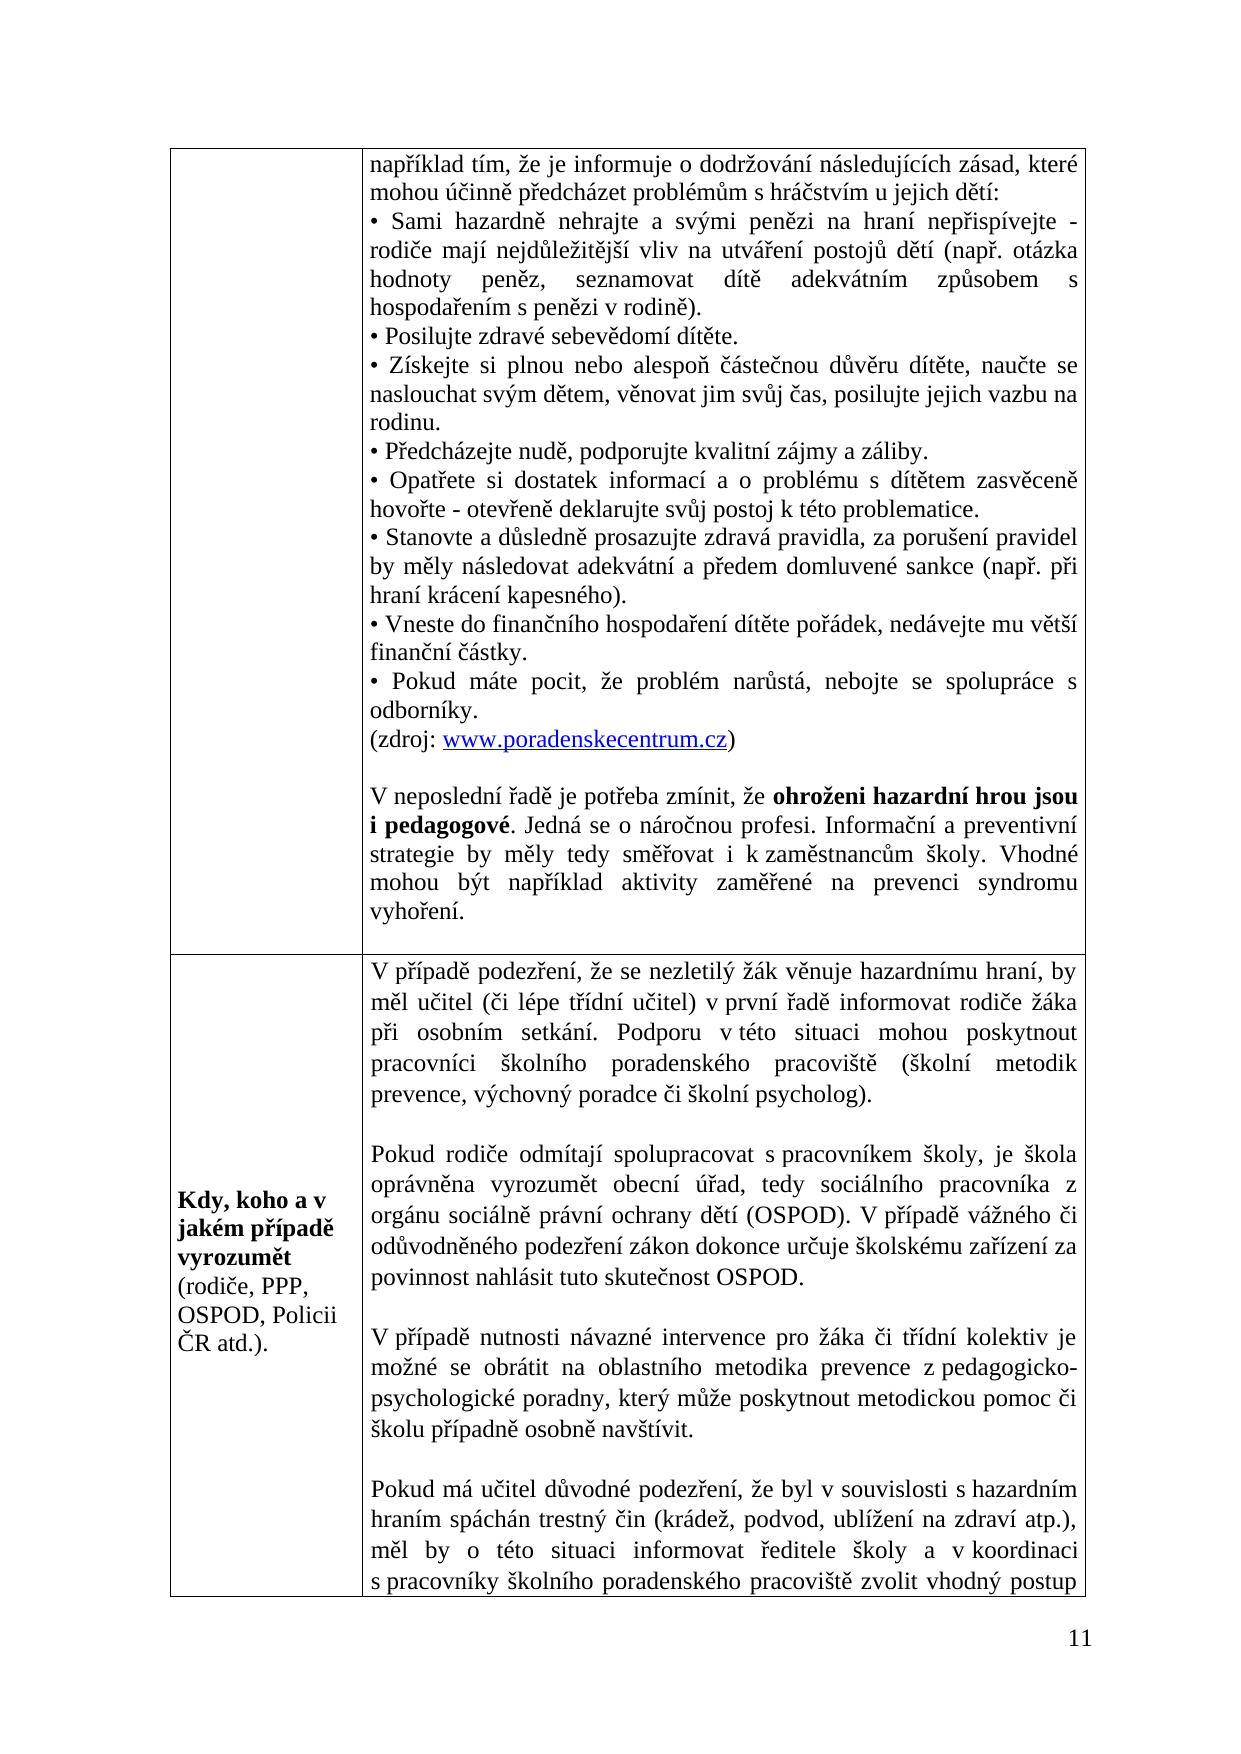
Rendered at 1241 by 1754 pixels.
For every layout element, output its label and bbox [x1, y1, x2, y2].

table_cell [363, 149, 1085, 954]
table_cell [363, 955, 1085, 1596]
table_cell [171, 955, 362, 1596]
table_cell [171, 149, 362, 954]
